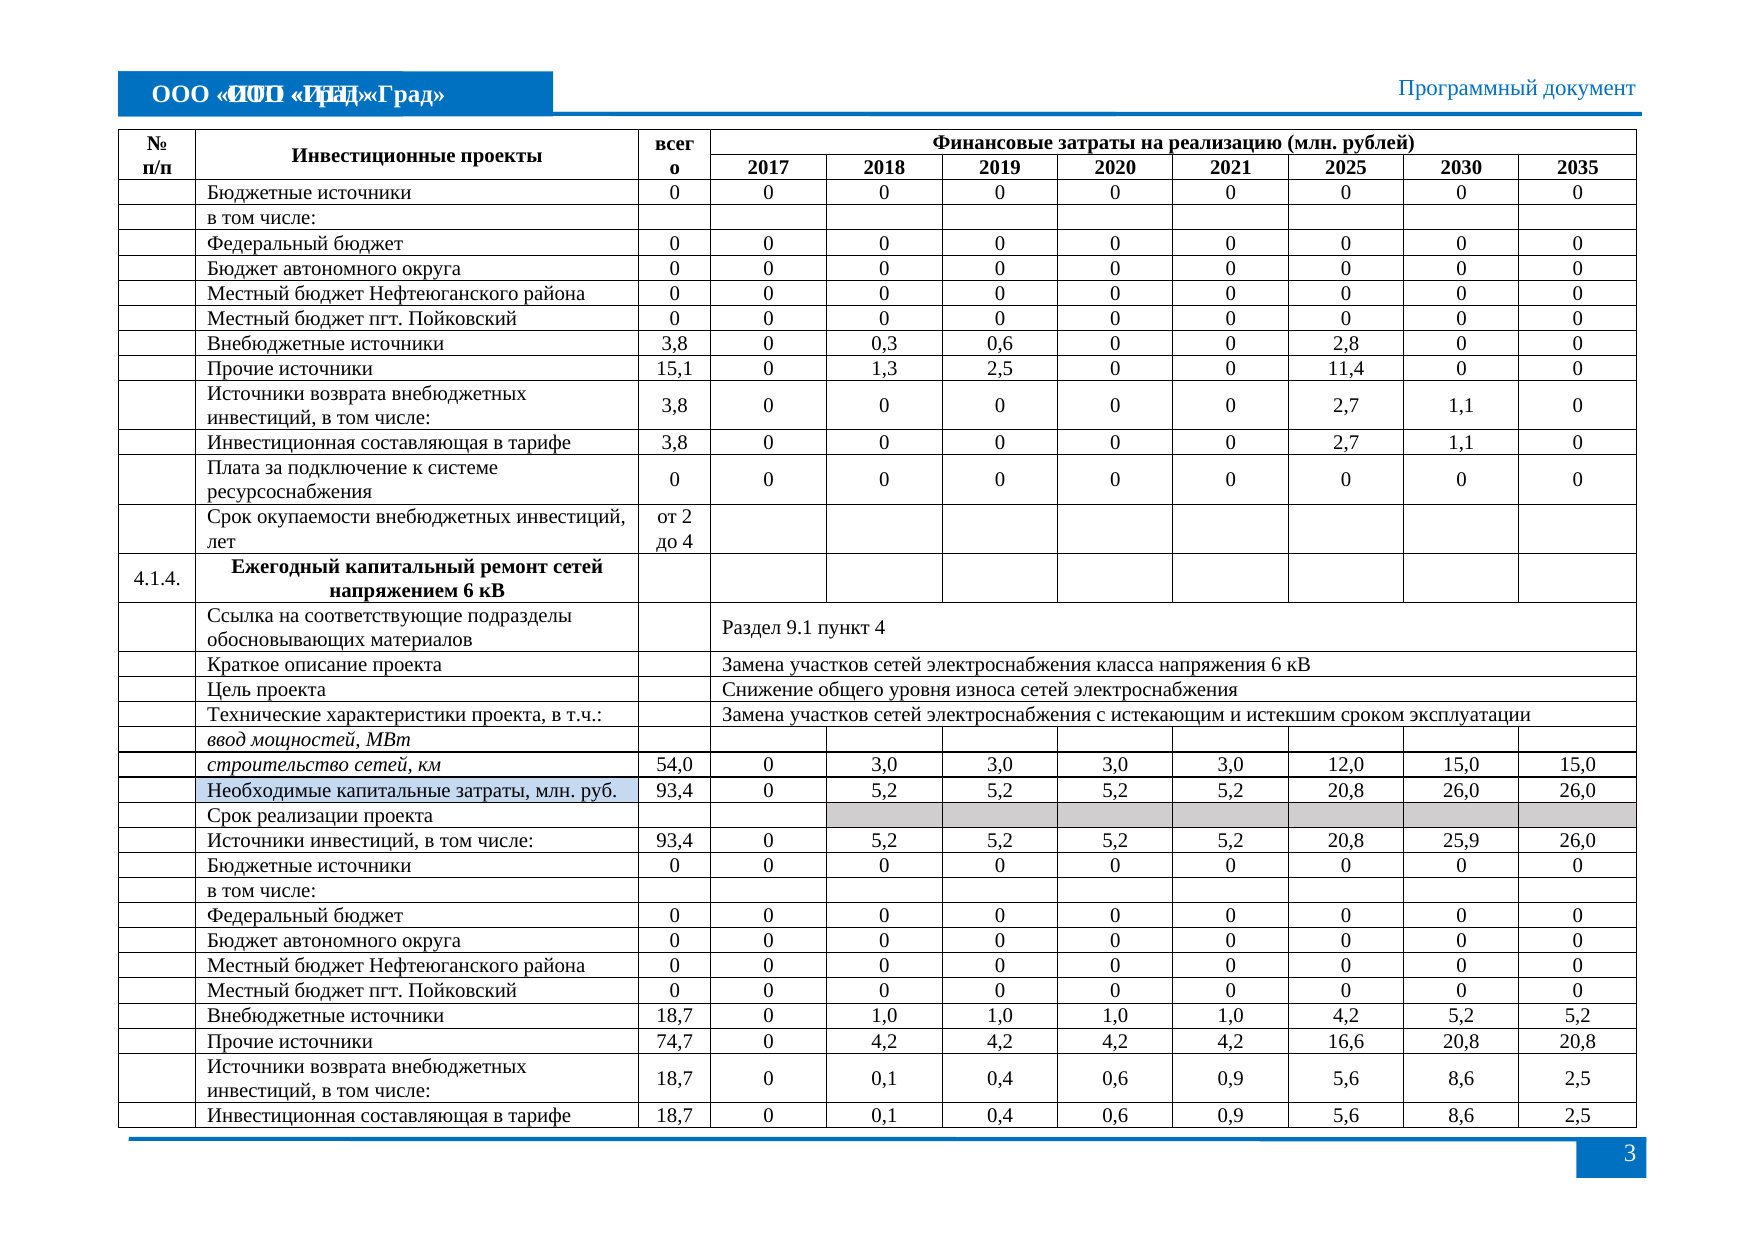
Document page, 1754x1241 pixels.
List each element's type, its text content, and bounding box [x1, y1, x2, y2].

table_cell 2,5 [1519, 1103, 1636, 1127]
table_cell [1519, 803, 1636, 827]
table_cell 0 [1173, 180, 1288, 204]
table_cell 0 [1173, 306, 1288, 330]
table_cell 0 [943, 928, 1057, 952]
table_cell 2030 [1404, 155, 1518, 179]
table_cell Федеральный бюджет [196, 903, 638, 927]
table_cell 0 [639, 853, 710, 877]
table_cell [639, 878, 710, 902]
table_cell Технические характеристики проекта, в т.ч.: [196, 702, 638, 726]
table_cell 0 [1519, 953, 1636, 977]
table_cell [119, 753, 195, 776]
table_cell 74,7 [639, 1029, 710, 1053]
table_cell 0 [1173, 281, 1288, 305]
table_cell 2025 [1289, 155, 1403, 179]
table_cell 0 [1173, 430, 1288, 454]
table_cell [119, 256, 195, 279]
table_cell [119, 903, 195, 927]
table_cell 0 [1058, 953, 1172, 977]
table_cell 2,8 [1289, 331, 1403, 355]
table_cell [1173, 878, 1288, 902]
table_cell [1173, 554, 1288, 602]
table_cell 3,8 [639, 430, 710, 454]
table_cell [711, 727, 826, 751]
table_cell 0,9 [1173, 1103, 1288, 1127]
table_cell [1058, 727, 1172, 751]
table_cell [943, 878, 1057, 902]
table_cell 0,4 [943, 1054, 1057, 1102]
table_cell 0 [1173, 853, 1288, 877]
table_cell [711, 505, 826, 553]
table_cell 0 [827, 306, 942, 330]
table_cell 0 [1289, 256, 1403, 279]
table_cell 0 [711, 180, 826, 204]
table_cell Снижение общего уровня износа сетей электроснабжения [711, 677, 1636, 701]
table_cell 0 [827, 381, 942, 429]
table_cell 0 [827, 978, 942, 1002]
table_cell 0 [1058, 853, 1172, 877]
table_cell 15,0 [1519, 753, 1636, 776]
table_cell 0 [639, 180, 710, 204]
table_cell 0 [1519, 381, 1636, 429]
table_header Инвестиционные проекты [196, 130, 638, 179]
table_cell [943, 803, 1057, 827]
table_cell [827, 505, 942, 553]
table_header № п/п [119, 130, 195, 179]
table_cell [119, 978, 195, 1002]
table_cell 0 [1404, 331, 1518, 355]
table_cell 0 [1519, 928, 1636, 952]
table_cell 0 [1404, 853, 1518, 877]
table_cell от 2 до 4 [639, 505, 710, 553]
table_cell 0 [711, 853, 826, 877]
table_cell [119, 281, 195, 305]
table_cell Источники инвестиций, в том числе: [196, 828, 638, 852]
table_cell Необходимые капитальные затраты, млн. руб. [196, 778, 638, 802]
table_cell 3,0 [1058, 753, 1172, 776]
table_cell 0,4 [943, 1103, 1057, 1127]
table_cell 93,4 [639, 778, 710, 802]
table_cell 0 [1058, 180, 1172, 204]
table_cell [711, 803, 826, 827]
table_cell 54,0 [639, 753, 710, 776]
table_cell [119, 306, 195, 330]
table_cell 5,2 [1173, 828, 1288, 852]
table_cell 0 [1173, 356, 1288, 380]
table_cell Источники возврата внебюджетных инвестиций, в том числе: [196, 381, 638, 429]
table_cell 0 [1289, 180, 1403, 204]
table_cell 4,2 [1173, 1029, 1288, 1053]
table_cell 5,2 [1173, 778, 1288, 802]
table_cell 0 [1519, 256, 1636, 279]
table_cell [943, 205, 1057, 229]
table_cell 0 [711, 430, 826, 454]
table_cell 0 [711, 1004, 826, 1027]
table_cell 18,7 [639, 1004, 710, 1027]
table_cell [1058, 878, 1172, 902]
table_cell 0 [711, 381, 826, 429]
table_cell 0 [639, 978, 710, 1002]
table_cell 18,7 [639, 1103, 710, 1127]
table_cell 0 [1173, 928, 1288, 952]
table_cell [119, 1004, 195, 1027]
table_cell [1519, 205, 1636, 229]
table_cell [827, 554, 942, 602]
table_cell 0 [639, 928, 710, 952]
table_cell Цель проекта [196, 677, 638, 701]
table_cell 0 [711, 281, 826, 305]
table_cell 0 [711, 953, 826, 977]
table_cell 2,5 [943, 356, 1057, 380]
table_cell [119, 853, 195, 877]
table_cell [1173, 505, 1288, 553]
table_cell [1173, 205, 1288, 229]
table_cell 0 [1404, 230, 1518, 254]
table_cell 5,2 [827, 778, 942, 802]
table_cell 0 [1058, 306, 1172, 330]
table_cell 0 [711, 828, 826, 852]
table_cell [119, 778, 195, 802]
table_cell 3,8 [639, 381, 710, 429]
table_cell [119, 1029, 195, 1053]
table_cell [711, 878, 826, 902]
table_cell 0 [827, 281, 942, 305]
table_cell [1519, 505, 1636, 553]
table_cell Внебюджетные источники [196, 331, 638, 355]
table_cell 26,0 [1404, 778, 1518, 802]
table_cell 2019 [943, 155, 1057, 179]
table_cell [119, 331, 195, 355]
table_cell Бюджет автономного округа [196, 928, 638, 952]
table_cell [119, 1054, 195, 1102]
table_cell 0 [639, 256, 710, 279]
table_cell 5,2 [943, 778, 1057, 802]
table_cell 2017 [711, 155, 826, 179]
table_cell 0 [1404, 928, 1518, 952]
table_cell 0 [711, 753, 826, 776]
table_cell 5,2 [943, 828, 1057, 852]
table_cell [943, 554, 1057, 602]
table_cell 0 [943, 230, 1057, 254]
table_cell 3,0 [943, 753, 1057, 776]
table_cell [119, 702, 195, 726]
table_cell 0 [711, 331, 826, 355]
table_cell [119, 356, 195, 380]
table_cell [1289, 505, 1403, 553]
table_cell 0 [1173, 903, 1288, 927]
table_cell [1404, 803, 1518, 827]
table_cell 15,1 [639, 356, 710, 380]
table_cell 0 [1289, 230, 1403, 254]
table_cell 0 [711, 306, 826, 330]
table_cell 2,7 [1289, 430, 1403, 454]
table_cell 0 [1519, 230, 1636, 254]
table_cell 93,4 [639, 828, 710, 852]
table_cell 0 [943, 306, 1057, 330]
table_cell 0 [1404, 903, 1518, 927]
table_cell [1404, 505, 1518, 553]
table_cell 0 [1519, 331, 1636, 355]
table_cell в том числе: [196, 205, 638, 229]
table_cell 11,4 [1289, 356, 1403, 380]
table_cell Инвестиционная составляющая в тарифе [196, 430, 638, 454]
table_cell [119, 381, 195, 429]
table_cell 0 [1058, 978, 1172, 1002]
table_cell Бюджет автономного округа [196, 256, 638, 279]
table_cell 25,9 [1404, 828, 1518, 852]
table_cell Источники возврата внебюджетных инвестиций, в том числе: [196, 1054, 638, 1102]
table_cell 1,0 [1058, 1004, 1172, 1027]
table_cell ввод мощностей, МВт [196, 727, 638, 751]
table_cell [119, 878, 195, 902]
table_cell 0 [1058, 430, 1172, 454]
table_cell [639, 652, 710, 676]
table_cell 0 [1058, 331, 1172, 355]
table_cell [1058, 205, 1172, 229]
table_cell 5,2 [1058, 778, 1172, 802]
table_cell [119, 803, 195, 827]
table_cell 0 [1519, 430, 1636, 454]
table_cell 0 [1519, 281, 1636, 305]
table_cell [1289, 554, 1403, 602]
table_cell 4,2 [827, 1029, 942, 1053]
table_cell 0 [711, 256, 826, 279]
table_cell 0 [1519, 978, 1636, 1002]
table_cell [711, 205, 826, 229]
table_cell Местный бюджет пгт. Пойковский [196, 306, 638, 330]
table_cell 0 [943, 281, 1057, 305]
table_cell 0 [1289, 853, 1403, 877]
table_cell [1289, 727, 1403, 751]
table_cell 4,2 [1289, 1004, 1403, 1027]
table_cell 3,8 [639, 331, 710, 355]
table_cell 0 [1404, 455, 1518, 503]
table_cell [119, 505, 195, 553]
table_cell Прочие источники [196, 1029, 638, 1053]
table_cell 0 [1058, 256, 1172, 279]
table_cell 0 [711, 1103, 826, 1127]
table_cell [119, 1103, 195, 1127]
table_cell 0,1 [827, 1054, 942, 1102]
table_cell Краткое описание проекта [196, 652, 638, 676]
table_cell Федеральный бюджет [196, 230, 638, 254]
table_cell 4,2 [1058, 1029, 1172, 1053]
table_cell 26,0 [1519, 828, 1636, 852]
table_cell 12,0 [1289, 753, 1403, 776]
table_cell 0 [1173, 331, 1288, 355]
table_cell 8,6 [1404, 1103, 1518, 1127]
table_cell [119, 828, 195, 852]
table_cell 0 [943, 978, 1057, 1002]
table_cell 0 [1289, 928, 1403, 952]
table_cell [827, 205, 942, 229]
table_cell [1173, 727, 1288, 751]
table_cell 1,0 [943, 1004, 1057, 1027]
table_cell 3,0 [827, 753, 942, 776]
table_cell 0 [827, 928, 942, 952]
table_cell 0 [943, 953, 1057, 977]
table_cell 0 [827, 903, 942, 927]
table_cell [119, 953, 195, 977]
table_cell 1,0 [1173, 1004, 1288, 1027]
table_cell 4.1.4. [119, 554, 195, 602]
table_cell 5,2 [1519, 1004, 1636, 1027]
table_cell 0 [639, 230, 710, 254]
table_cell 0 [1058, 455, 1172, 503]
table_cell [639, 205, 710, 229]
table_cell Бюджетные источники [196, 180, 638, 204]
table_cell 0 [1173, 978, 1288, 1002]
table_cell [827, 727, 942, 751]
table_cell 0,9 [1173, 1054, 1288, 1102]
table_cell 0 [827, 455, 942, 503]
table_cell Замена участков сетей электроснабжения с истекающим и истекшим сроком эксплуатации [711, 702, 1636, 726]
table_cell 0,6 [1058, 1054, 1172, 1102]
table_cell 0 [1289, 306, 1403, 330]
table_cell [1404, 727, 1518, 751]
table_cell 0 [827, 430, 942, 454]
table_cell 1,0 [827, 1004, 942, 1027]
table_cell 2035 [1519, 155, 1636, 179]
table_cell 0 [827, 256, 942, 279]
table_cell 0 [1173, 953, 1288, 977]
table_cell 3,0 [1173, 753, 1288, 776]
table_cell 0 [1289, 978, 1403, 1002]
table_cell 0 [711, 455, 826, 503]
table_cell строительство сетей, км [196, 753, 638, 776]
table_cell [639, 702, 710, 726]
table_cell 0 [711, 356, 826, 380]
table_cell 0 [711, 230, 826, 254]
table_cell 18,7 [639, 1054, 710, 1102]
table_cell 0,1 [827, 1103, 942, 1127]
table_cell Ссылка на соответствующие подразделы обосновывающих материалов [196, 603, 638, 651]
table_cell 2020 [1058, 155, 1172, 179]
table_cell 0 [1519, 356, 1636, 380]
table_cell 0 [639, 903, 710, 927]
table_cell [1519, 878, 1636, 902]
table_cell Раздел 9.1 пункт 4 [711, 603, 1636, 651]
table_cell 5,2 [1404, 1004, 1518, 1027]
table_cell [119, 180, 195, 204]
table_cell Срок реализации проекта [196, 803, 638, 827]
table_cell 0 [711, 1029, 826, 1053]
table_cell Замена участков сетей электроснабжения класса напряжения 6 кВ [711, 652, 1636, 676]
table_cell [119, 205, 195, 229]
table_cell 0 [1519, 180, 1636, 204]
table_cell 0 [1404, 180, 1518, 204]
table_header Финансовые затраты на реализацию (млн. рублей) [711, 130, 1636, 154]
table_cell 0 [943, 381, 1057, 429]
table_cell Внебюджетные источники [196, 1004, 638, 1027]
table_cell 0 [1289, 455, 1403, 503]
table_cell [119, 430, 195, 454]
table_cell 0 [1058, 903, 1172, 927]
table_cell [943, 505, 1057, 553]
table_cell 0 [711, 903, 826, 927]
table_cell 0 [1404, 953, 1518, 977]
table_cell 5,2 [827, 828, 942, 852]
table_cell Местный бюджет Нефтеюганского района [196, 281, 638, 305]
table_cell 0 [943, 180, 1057, 204]
table_header всего [639, 130, 710, 179]
table_cell 2021 [1173, 155, 1288, 179]
table_cell 0,6 [1058, 1103, 1172, 1127]
table_cell [1289, 205, 1403, 229]
table_cell 5,6 [1289, 1103, 1403, 1127]
table_cell 0 [943, 903, 1057, 927]
table_cell Местный бюджет Нефтеюганского района [196, 953, 638, 977]
table_cell 0 [943, 853, 1057, 877]
table_cell [827, 803, 942, 827]
table_cell 0 [1404, 281, 1518, 305]
table_cell 0 [1173, 381, 1288, 429]
table_cell Местный бюджет пгт. Пойковский [196, 978, 638, 1002]
table_cell 2,5 [1519, 1054, 1636, 1102]
table_cell 0 [1404, 356, 1518, 380]
table_cell 20,8 [1519, 1029, 1636, 1053]
table_cell [943, 727, 1057, 751]
table_cell 0 [639, 953, 710, 977]
table_cell 5,6 [1289, 1054, 1403, 1102]
table_cell Срок окупаемости внебюджетных инвестиций, лет [196, 505, 638, 553]
table_cell 0 [1173, 230, 1288, 254]
table_cell 0,3 [827, 331, 942, 355]
table_cell Инвестиционная составляющая в тарифе [196, 1103, 638, 1127]
table_cell 2018 [827, 155, 942, 179]
table_cell 5,2 [1058, 828, 1172, 852]
table_cell 0 [1519, 903, 1636, 927]
table_cell 2,7 [1289, 381, 1403, 429]
table_cell 0 [1173, 256, 1288, 279]
table_cell [1519, 727, 1636, 751]
table_cell в том числе: [196, 878, 638, 902]
table_cell [119, 928, 195, 952]
table_cell 26,0 [1519, 778, 1636, 802]
table_cell [1058, 505, 1172, 553]
table_cell 0 [639, 281, 710, 305]
table_cell [119, 652, 195, 676]
table_cell 0 [827, 853, 942, 877]
table_cell 0 [711, 778, 826, 802]
table_cell [1519, 554, 1636, 602]
table_cell [119, 230, 195, 254]
table_cell 0 [1404, 256, 1518, 279]
table_cell 15,0 [1404, 753, 1518, 776]
table_cell [639, 554, 710, 602]
table_cell [1404, 554, 1518, 602]
table_cell 0 [1404, 978, 1518, 1002]
table_cell 0 [1058, 356, 1172, 380]
table_cell 1,1 [1404, 430, 1518, 454]
table_cell 0 [1058, 381, 1172, 429]
table_cell 4,2 [943, 1029, 1057, 1053]
table_cell [119, 677, 195, 701]
table_cell [639, 803, 710, 827]
table_cell 0 [827, 230, 942, 254]
table_cell [1404, 205, 1518, 229]
table_cell 0 [1289, 903, 1403, 927]
table_cell 1,1 [1404, 381, 1518, 429]
table_cell [711, 554, 826, 602]
table_cell Прочие источники [196, 356, 638, 380]
table_cell 20,8 [1404, 1029, 1518, 1053]
table_cell 0 [1404, 306, 1518, 330]
table_cell 0 [943, 256, 1057, 279]
table_cell Плата за подключение к системе ресурсоснабжения [196, 455, 638, 503]
table_cell 0 [639, 306, 710, 330]
table_cell 0 [1519, 853, 1636, 877]
table_cell 20,8 [1289, 778, 1403, 802]
table_cell 0 [943, 455, 1057, 503]
table_cell 0 [827, 953, 942, 977]
table_cell 0 [1519, 306, 1636, 330]
table_cell 0 [943, 430, 1057, 454]
table_cell 0 [1173, 455, 1288, 503]
table_cell 0 [1289, 281, 1403, 305]
table_cell 0 [711, 1054, 826, 1102]
table_cell 0 [1058, 230, 1172, 254]
table_cell [119, 455, 195, 503]
table_cell [119, 727, 195, 751]
table_cell 20,8 [1289, 828, 1403, 852]
table_cell 0 [827, 180, 942, 204]
table_cell 0 [639, 455, 710, 503]
table_cell 1,3 [827, 356, 942, 380]
table_cell 0 [1058, 281, 1172, 305]
table_cell [1289, 803, 1403, 827]
table_cell 0 [711, 978, 826, 1002]
table_cell 0 [1289, 953, 1403, 977]
table_cell [1289, 878, 1403, 902]
table_cell [639, 677, 710, 701]
table_cell [1058, 554, 1172, 602]
table_cell [639, 727, 710, 751]
table_cell [1173, 803, 1288, 827]
table_cell Ежегодный капитальный ремонт сетей напряжением 6 кВ [196, 554, 638, 602]
table_cell 0 [1058, 928, 1172, 952]
table_cell [639, 603, 710, 651]
table_cell Бюджетные источники [196, 853, 638, 877]
table_cell [119, 603, 195, 651]
table_cell 0 [711, 928, 826, 952]
table_cell [827, 878, 942, 902]
table_cell 8,6 [1404, 1054, 1518, 1102]
table_cell [1058, 803, 1172, 827]
table_cell 0 [1519, 455, 1636, 503]
table_cell [1404, 878, 1518, 902]
table_cell 0,6 [943, 331, 1057, 355]
table_cell 16,6 [1289, 1029, 1403, 1053]
